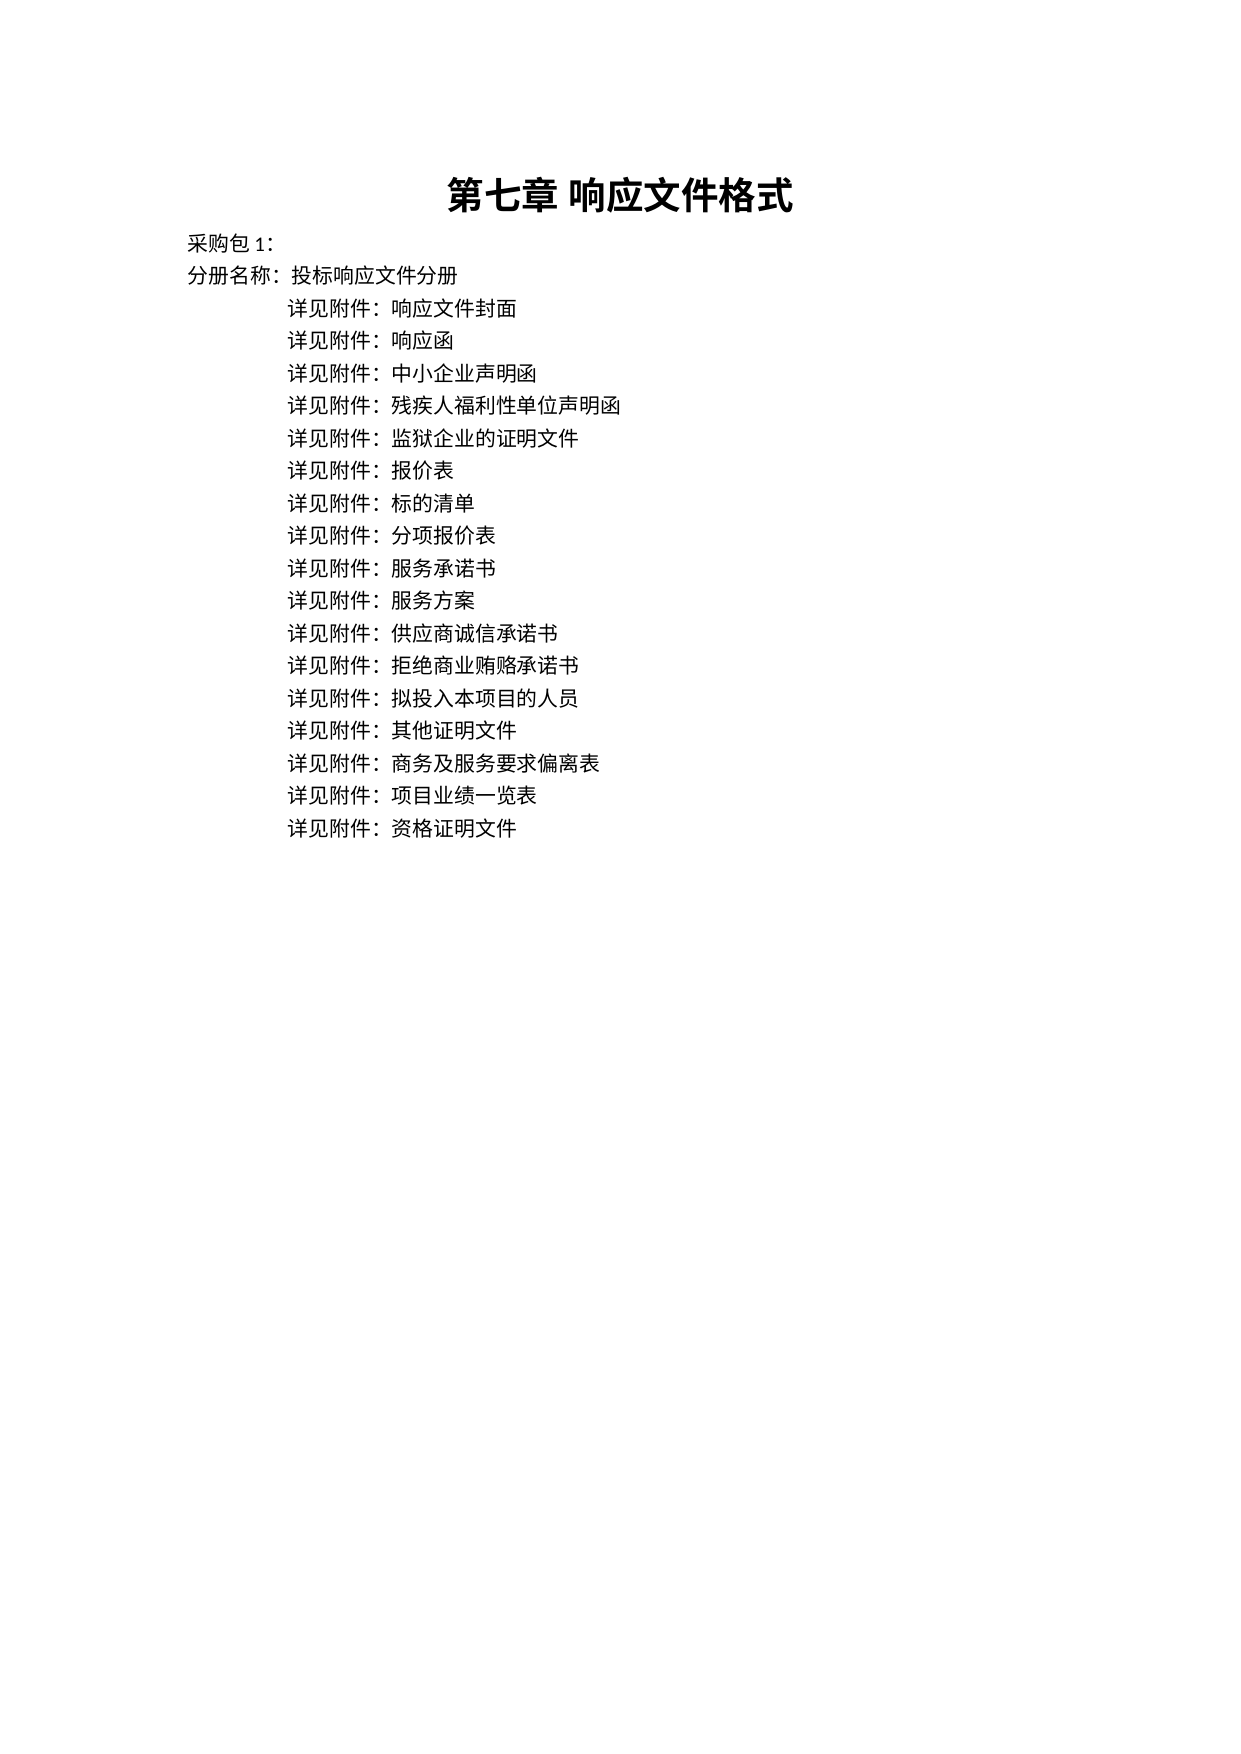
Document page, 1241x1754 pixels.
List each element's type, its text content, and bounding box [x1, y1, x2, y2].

text 详见附件：商务及服务要求偏离表 [187, 747, 1053, 779]
text 分册名称：投标响应文件分册 [187, 259, 1053, 292]
text 详见附件：服务方案 [187, 584, 1053, 617]
text 详见附件：响应文件封面 [187, 292, 1053, 324]
text 详见附件：中小企业声明函 [187, 357, 1053, 389]
text 详见附件：监狱企业的证明文件 [187, 422, 1053, 454]
text 详见附件：服务承诺书 [187, 552, 1053, 584]
text 详见附件：项目业绩一览表 [187, 779, 1053, 812]
text 详见附件：分项报价表 [187, 519, 1053, 552]
text 详见附件：供应商诚信承诺书 [187, 617, 1053, 649]
text 详见附件：拒绝商业贿赂承诺书 [187, 649, 1053, 682]
text 详见附件：拟投入本项目的人员 [187, 682, 1053, 714]
text 详见附件：其他证明文件 [187, 714, 1053, 747]
text 采购包1： [187, 227, 1053, 259]
text 详见附件：报价表 [187, 454, 1053, 487]
text 详见附件：响应函 [187, 324, 1053, 357]
text 详见附件：标的清单 [187, 487, 1053, 519]
text 第七章 响应文件格式 [187, 162, 1053, 227]
text 详见附件：资格证明文件 [187, 812, 1053, 844]
text 详见附件：残疾人福利性单位声明函 [187, 389, 1053, 422]
